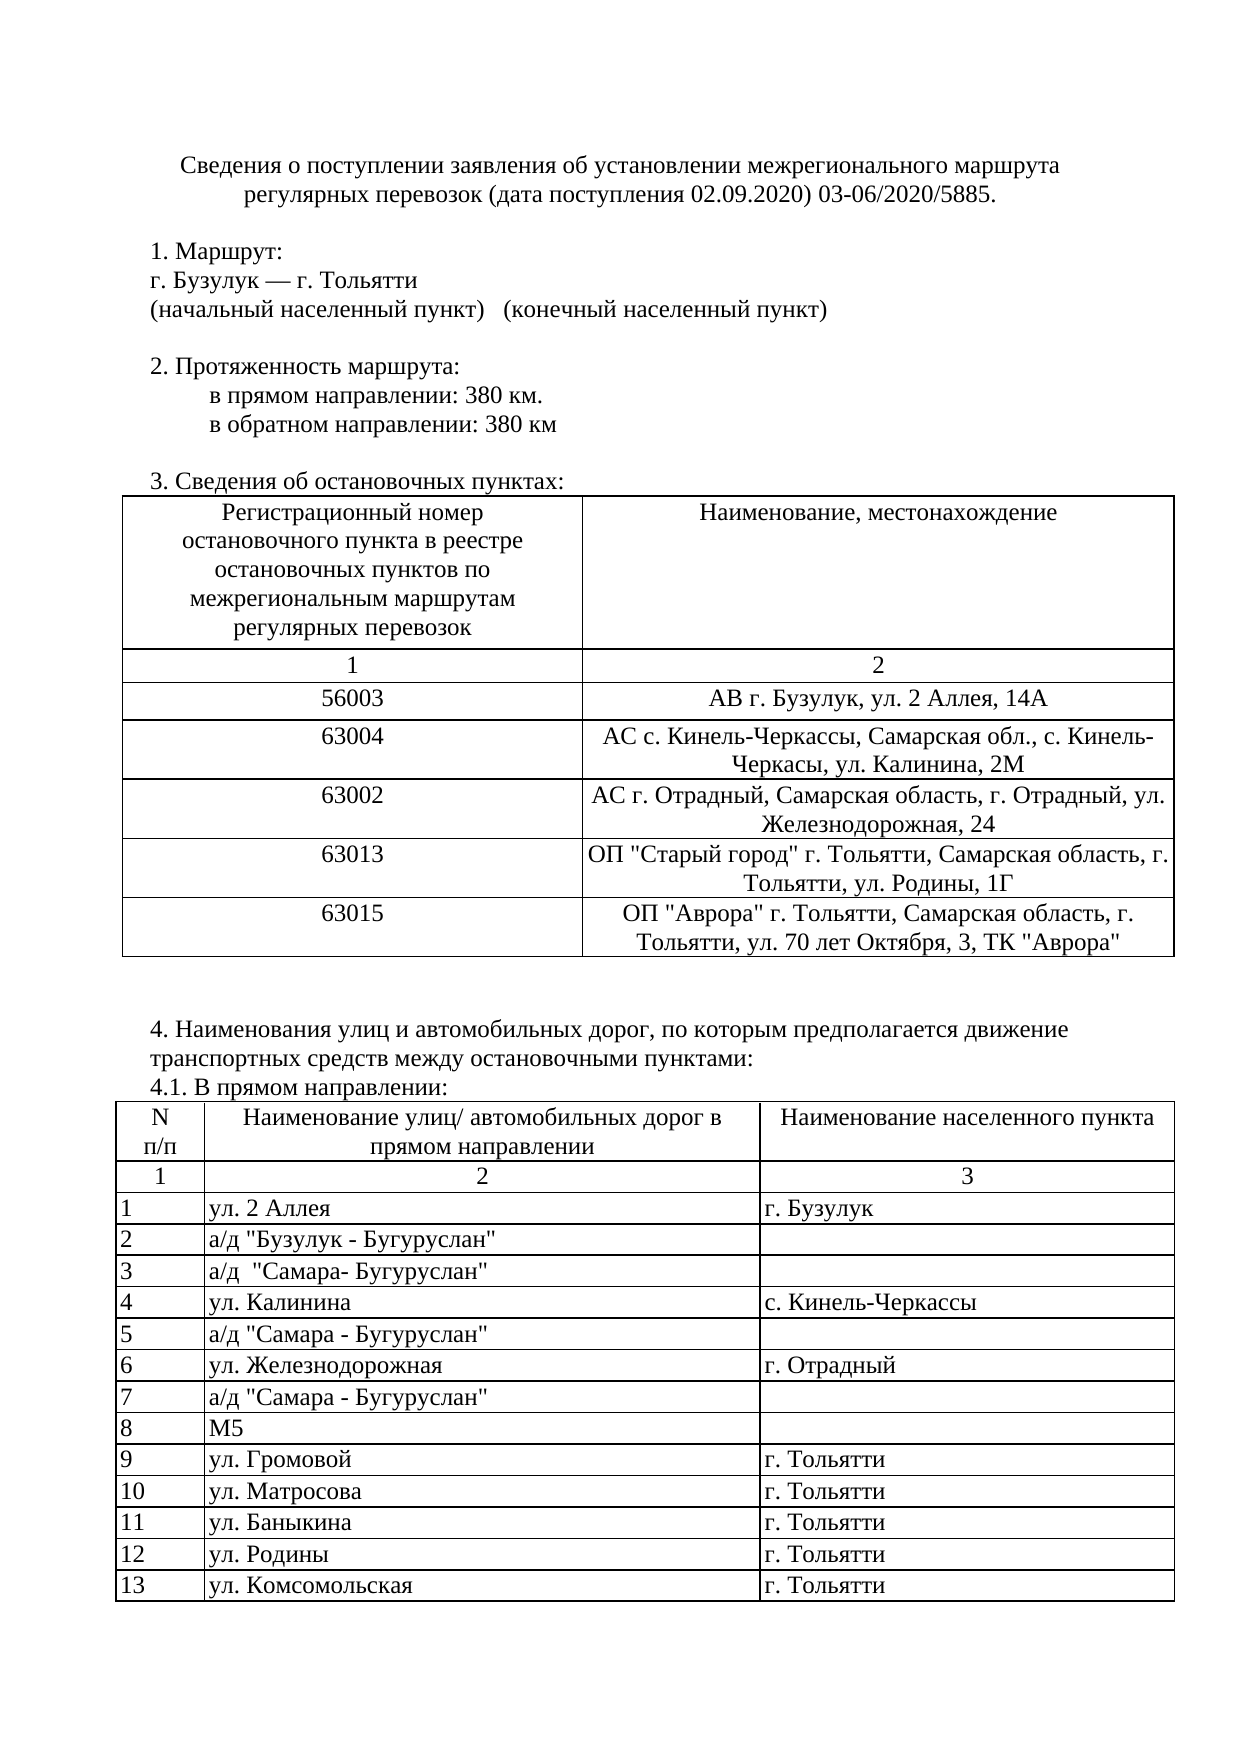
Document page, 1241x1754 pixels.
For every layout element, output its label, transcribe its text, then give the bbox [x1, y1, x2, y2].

table_cell 9 [117, 1445, 204, 1474]
table_cell а/д "Самара - Бугуруслан" [205, 1319, 759, 1349]
table_cell а/д "Бузулук - Бугуруслан" [205, 1225, 759, 1254]
table_cell 12 [117, 1539, 204, 1569]
table_cell 10 [117, 1476, 204, 1506]
table_cell 63004 [123, 721, 582, 778]
table_cell 63002 [123, 780, 582, 837]
table_cell [761, 1413, 1174, 1443]
table_cell г. Тольятти [761, 1571, 1174, 1600]
table_cell ОП "Старый город" г. Тольятти, Самарская область, г. Тольятти, ул. Родины, 1Г [583, 839, 1173, 896]
table_cell г. Тольятти [761, 1508, 1174, 1537]
table_cell 1 [117, 1193, 204, 1223]
table_header Наименование населенного пункта [761, 1102, 1174, 1160]
table_cell 3 [761, 1162, 1174, 1191]
table_cell ул. Громовой [205, 1445, 759, 1474]
table_cell [761, 1256, 1174, 1286]
text 1. Маршрут: [150, 236, 1090, 265]
text (начальный населенный пункт) (конечный населенный пункт) [150, 294, 1090, 322]
table_cell М5 [205, 1413, 759, 1443]
table_cell 1 [123, 650, 582, 681]
table_cell ул. Железнодорожная [205, 1350, 759, 1380]
table_cell 2 [117, 1225, 204, 1254]
table_cell 5 [117, 1319, 204, 1349]
table_cell [761, 1319, 1174, 1349]
text 2. Протяженность маршрута: [150, 351, 1090, 380]
table_cell г. Бузулук [761, 1193, 1174, 1223]
table_cell 4 [117, 1287, 204, 1317]
table_cell ул. 2 Аллея [205, 1193, 759, 1223]
table_cell ул. Комсомольская [205, 1571, 759, 1600]
table_cell [761, 1225, 1174, 1254]
table_cell [761, 1382, 1174, 1412]
table_cell а/д "Самара- Бугуруслан" [205, 1256, 759, 1286]
table_cell 63015 [123, 898, 582, 956]
text в обратном направлении: 380 км [150, 409, 1090, 437]
text 4.1. В прямом направлении: [150, 1072, 1090, 1101]
table_cell 6 [117, 1350, 204, 1380]
text в прямом направлении: 380 км. [150, 380, 1090, 409]
text Сведения о поступлении заявления об установлении межрегионального маршрута регулярных перевозок (дата поступления 02.09.2020) 03-06/2020/5885. [150, 150, 1090, 207]
text г. Бузулук — г. Тольятти [150, 265, 1090, 294]
table_cell г. Отрадный [761, 1350, 1174, 1380]
table_cell 2 [583, 650, 1173, 681]
table_cell ул. Матросова [205, 1476, 759, 1506]
table_cell 1 [117, 1162, 204, 1191]
table_cell 2 [205, 1162, 759, 1191]
table_cell г. Тольятти [761, 1539, 1174, 1569]
text 3. Сведения об остановочных пунктах: [150, 466, 1090, 495]
table_cell 3 [117, 1256, 204, 1286]
table_cell АС г. Отрадный, Самарская область, г. Отрадный, ул. Железнодорожная, 24 [583, 780, 1173, 837]
table_cell г. Тольятти [761, 1476, 1174, 1506]
table_cell ул. Калинина [205, 1287, 759, 1317]
table_cell ул. Баныкина [205, 1508, 759, 1537]
table_header N п/п [117, 1102, 204, 1160]
table_cell 13 [117, 1571, 204, 1600]
table_cell 7 [117, 1382, 204, 1412]
table_cell 56003 [123, 683, 582, 719]
table_cell 63013 [123, 839, 582, 896]
table_header Регистрационный номер остановочного пункта в реестре остановочных пунктов по межрегиональным маршрутам регулярных перевозок [123, 497, 582, 648]
table_cell а/д "Самара - Бугуруслан" [205, 1382, 759, 1412]
table_cell ОП "Аврора" г. Тольятти, Самарская область, г. Тольятти, ул. 70 лет Октября, 3, ТК "Аврора" [583, 898, 1173, 956]
table_cell АВ г. Бузулук, ул. 2 Аллея, 14А [583, 683, 1173, 719]
table_cell г. Тольятти [761, 1445, 1174, 1474]
table_cell АС с. Кинель-Черкассы, Самарская обл., с. Кинель-Черкасы, ул. Калинина, 2М [583, 721, 1173, 778]
table_cell 11 [117, 1508, 204, 1537]
table_header Наименование улиц/ автомобильных дорог в прямом направлении [205, 1102, 760, 1160]
text 4. Наименования улиц и автомобильных дорог, по которым предполагается движение транспортных средств между остановочными пунктами: [150, 1014, 1090, 1072]
table_header Наименование, местонахождение [583, 497, 1173, 648]
table_cell с. Кинель-Черкассы [761, 1287, 1174, 1317]
table_cell 8 [117, 1413, 204, 1443]
table_cell ул. Родины [205, 1539, 759, 1569]
